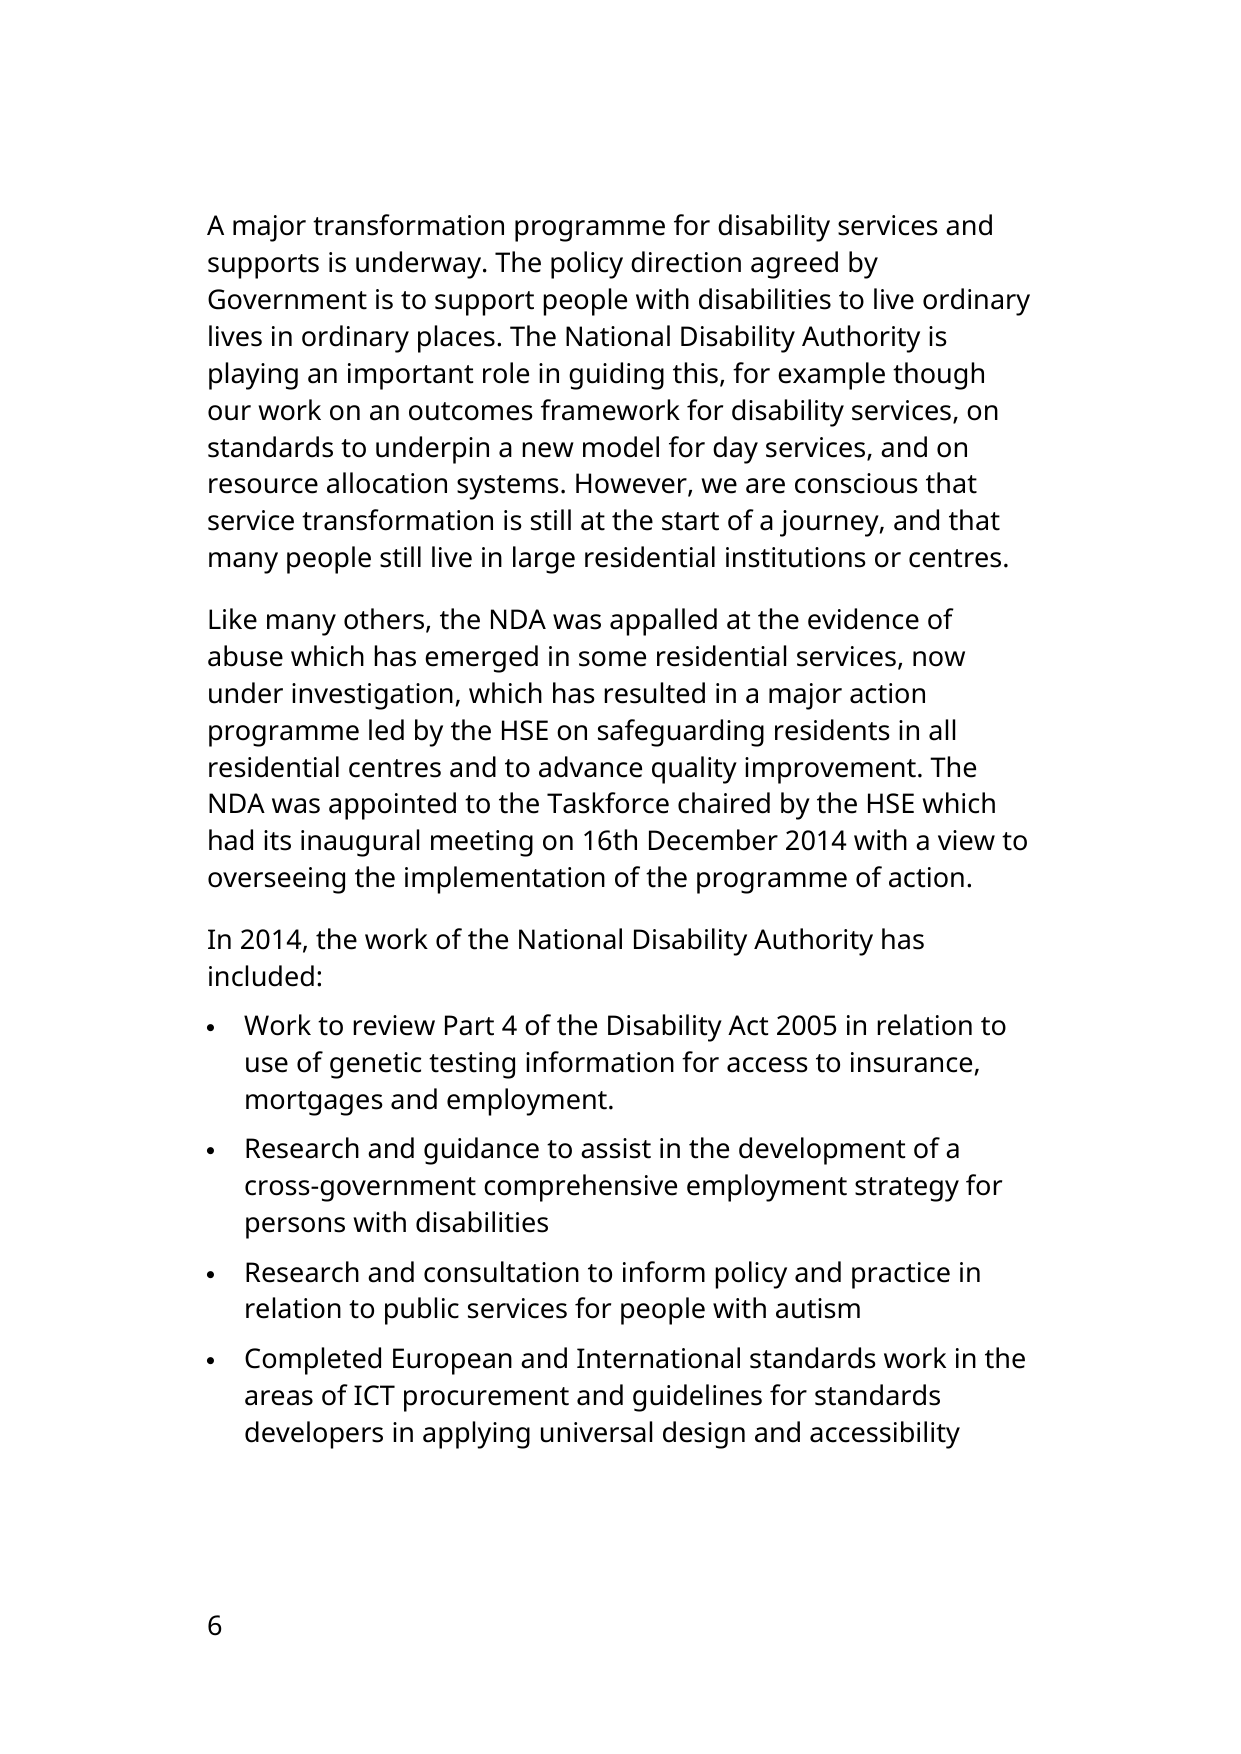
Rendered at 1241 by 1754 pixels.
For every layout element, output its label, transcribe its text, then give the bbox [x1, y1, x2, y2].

text Like many others, the NDA was appalled at the evidence of abuse which has emerged in some residential services, now under investigation, which has resulted in a major action programme led by the HSE on safeguarding residents in all residential centres and to advance quality improvement. The NDA was appointed to the Taskforce chaired by the HSE which had its inaugural meeting on 16th December 2014 with a view to overseeing the implementation of the programme of action. [207, 601, 1033, 896]
list Completed European and International standards work in the areas of ICT procurement and guidelines for standards developers in applying universal design and accessibility [207, 1339, 1033, 1450]
list Research and guidance to assist in the development of a cross-government comprehensive employment strategy for persons with disabilities [207, 1130, 1033, 1241]
text A major transformation programme for disability services and supports is underway. The policy direction agreed by Government is to support people with disabilities to live ordinary lives in ordinary places. The National Disability Authority is playing an important role in guiding this, for example though our work on an outcomes framework for disability services, on standards to underpin a new model for day services, and on resource allocation systems. However, we are conscious that service transformation is still at the start of a journey, and that many people still live in large residential institutions or centres. [207, 207, 1033, 576]
list Research and consultation to inform policy and practice in relation to public services for people with autism [207, 1253, 1033, 1327]
list In 2014, the work of the National Disability Authority has included: [207, 921, 1033, 994]
list Work to review Part 4 of the Disability Act 2005 in relation to use of genetic testing information for access to insurance, mortgages and employment. [207, 1007, 1033, 1117]
